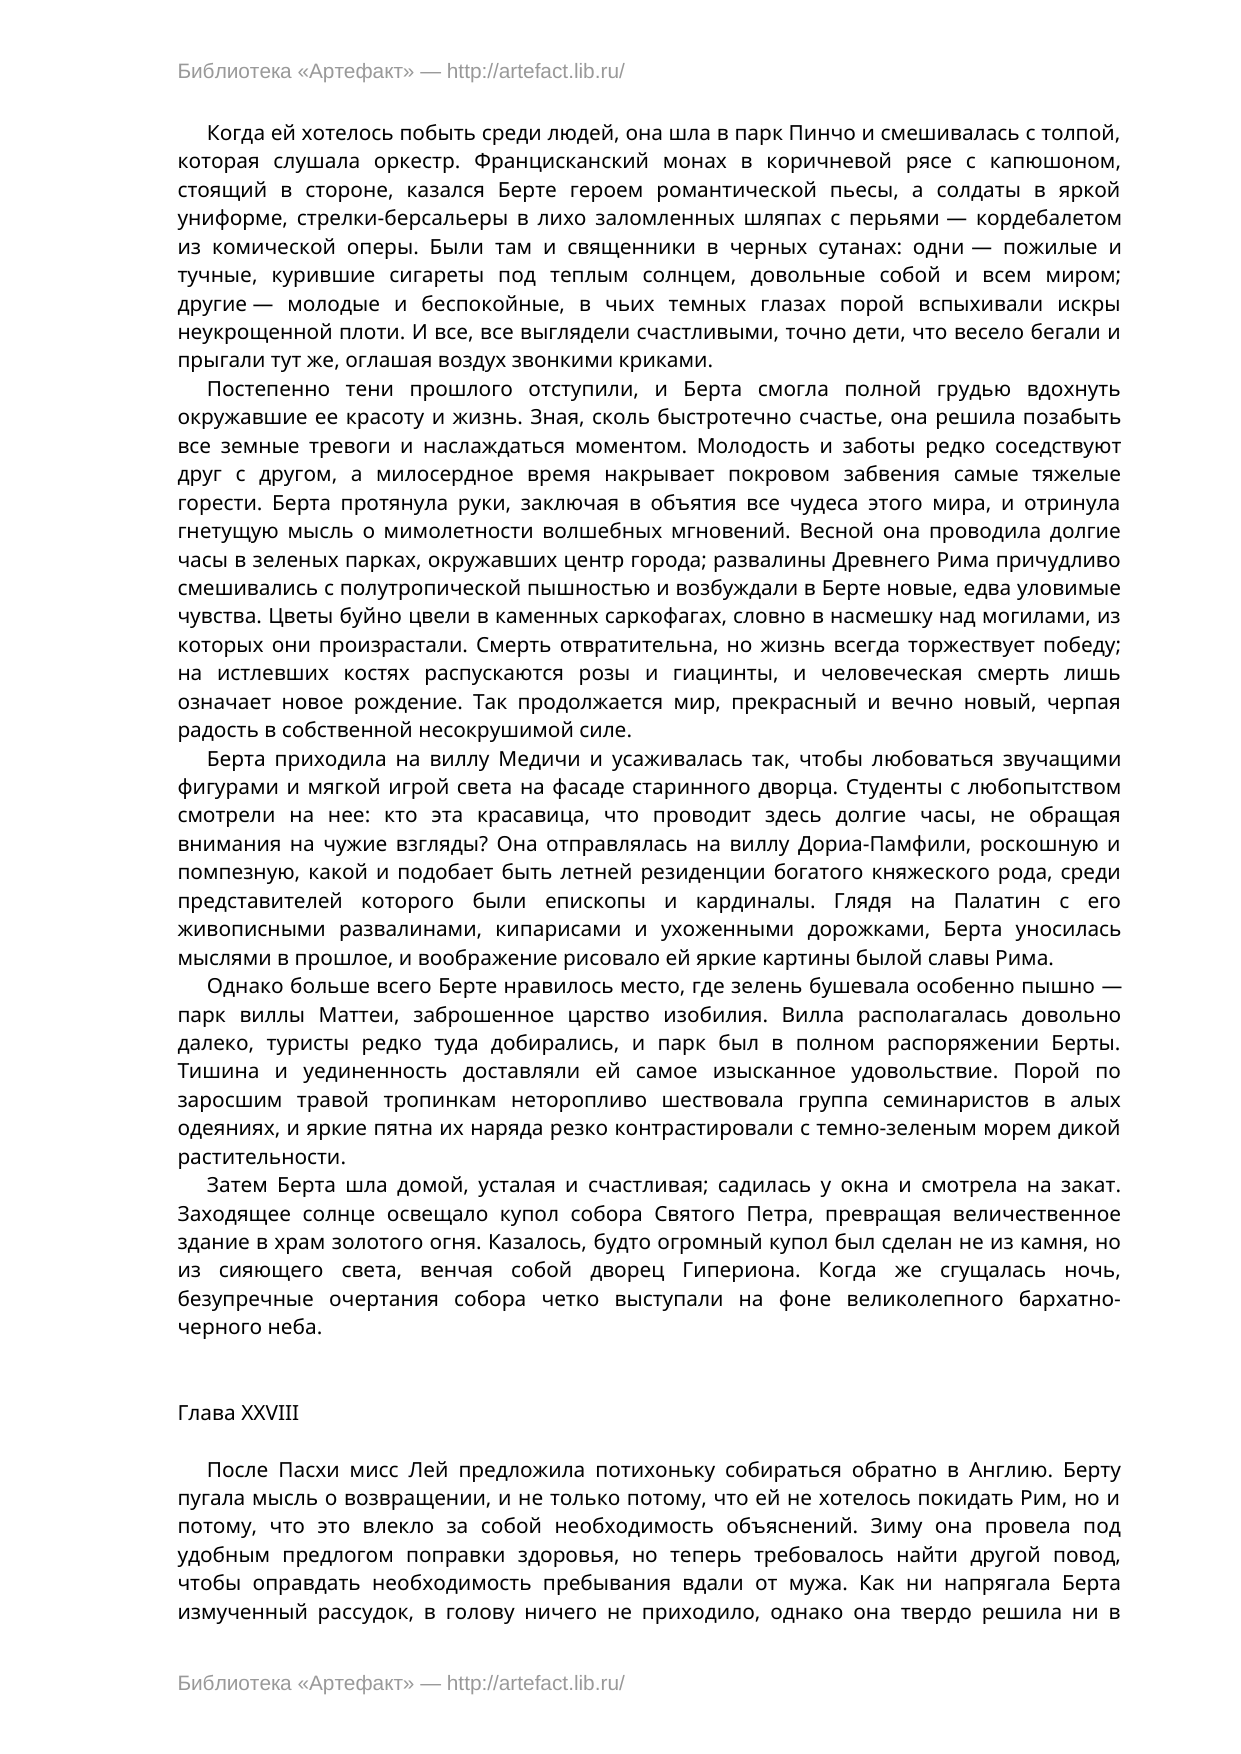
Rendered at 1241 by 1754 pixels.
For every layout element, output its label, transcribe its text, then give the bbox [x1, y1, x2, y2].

text Берта приходила на виллу Медичи и усаживалась так, чтобы любоваться звучащими фигурами и мягкой игрой света на фасаде старинного дворца. Студенты с любопытством смотрели на нее: кто эта красавица, что проводит здесь долгие часы, не обращая внимания на чужие взгляды? Она отправлялась на виллу Дориа-Памфили, роскошную и помпезную, какой и подобает быть летней резиденции богатого княжеского рода, среди представителей которого были епископы и кардиналы. Глядя на Палатин с его живописными развалинами, кипарисами и ухоженными дорожками, Берта уносилась мыслями в прошлое, и воображение рисовало ей яркие картины былой славы Рима. [177, 744, 1122, 971]
text Постепенно тени прошлого отступили, и Берта смогла полной грудью вдохнуть окружавшие ее красоту и жизнь. Зная, сколь быстротечно счастье, она решила позабыть все земные тревоги и наслаждаться моментом. Молодость и заботы редко соседствуют друг с другом, а милосердное время накрывает покровом забвения самые тяжелые горести. Берта протянула руки, заключая в объятия все чудеса этого мира, и отринула гнетущую мысль о мимолетности волшебных мгновений. Весной она проводила долгие часы в зеленых парках, окружавших центр города; развалины Древнего Рима причудливо смешивались с полутропической пышностью и возбуждали в Берте новые, едва уловимые чувства. Цветы буйно цвели в каменных саркофагах, словно в насмешку над могилами, из которых они произрастали. Смерть отвратительна, но жизнь всегда торжествует победу; на истлевших костях распускаются розы и гиацинты, и человеческая смерть лишь означает новое рождение. Так продолжается мир, прекрасный и вечно новый, черпая радость в собственной несокрушимой силе. [177, 374, 1122, 744]
text Когда ей хотелось побыть среди людей, она шла в парк Пинчо и смешивалась с толпой, которая слушала оркестр. Францисканский монах в коричневой рясе с капюшоном, стоящий в стороне, казался Берте героем романтической пьесы, а солдаты в яркой униформе, стрелки-берсальеры в лихо заломленных шляпах с перьями — кордебалетом из комической оперы. Были там и священники в черных сутанах: одни — пожилые и тучные, курившие сигареты под теплым солнцем, довольные собой и всем миром; другие — молодые и беспокойные, в чьих темных глазах порой вспыхивали искры неукрощенной плоти. И все, все выглядели счастливыми, точно дети, что весело бегали и прыгали тут же, оглашая воздух звонкими криками. [177, 118, 1122, 374]
subtitle Глава XXVIII [177, 1398, 1122, 1426]
text Затем Берта шла домой, усталая и счастливая; садилась у окна и смотрела на закат. Заходящее солнце освещало купол собора Святого Петра, превращая величественное здание в храм золотого огня. Казалось, будто огромный купол был сделан не из камня, но из сияющего света, венчая собой дворец Гипериона. Когда же сгущалась ночь, безупречные очертания собора четко выступали на фоне великолепного бархатно-черного неба. [177, 1170, 1122, 1341]
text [177, 1455, 1122, 1625]
text Однако больше всего Берте нравилось место, где зелень бушевала особенно пышно — парк виллы Маттеи, заброшенное царство изобилия. Вилла располагалась довольно далеко, туристы редко туда добирались, и парк был в полном распоряжении Берты. Тишина и уединенность доставляли ей самое изысканное удовольствие. Порой по заросшим травой тропинкам неторопливо шествовала группа семинаристов в алых одеяниях, и яркие пятна их наряда резко контрастировали с темно-зеленым морем дикой растительности. [177, 971, 1122, 1170]
